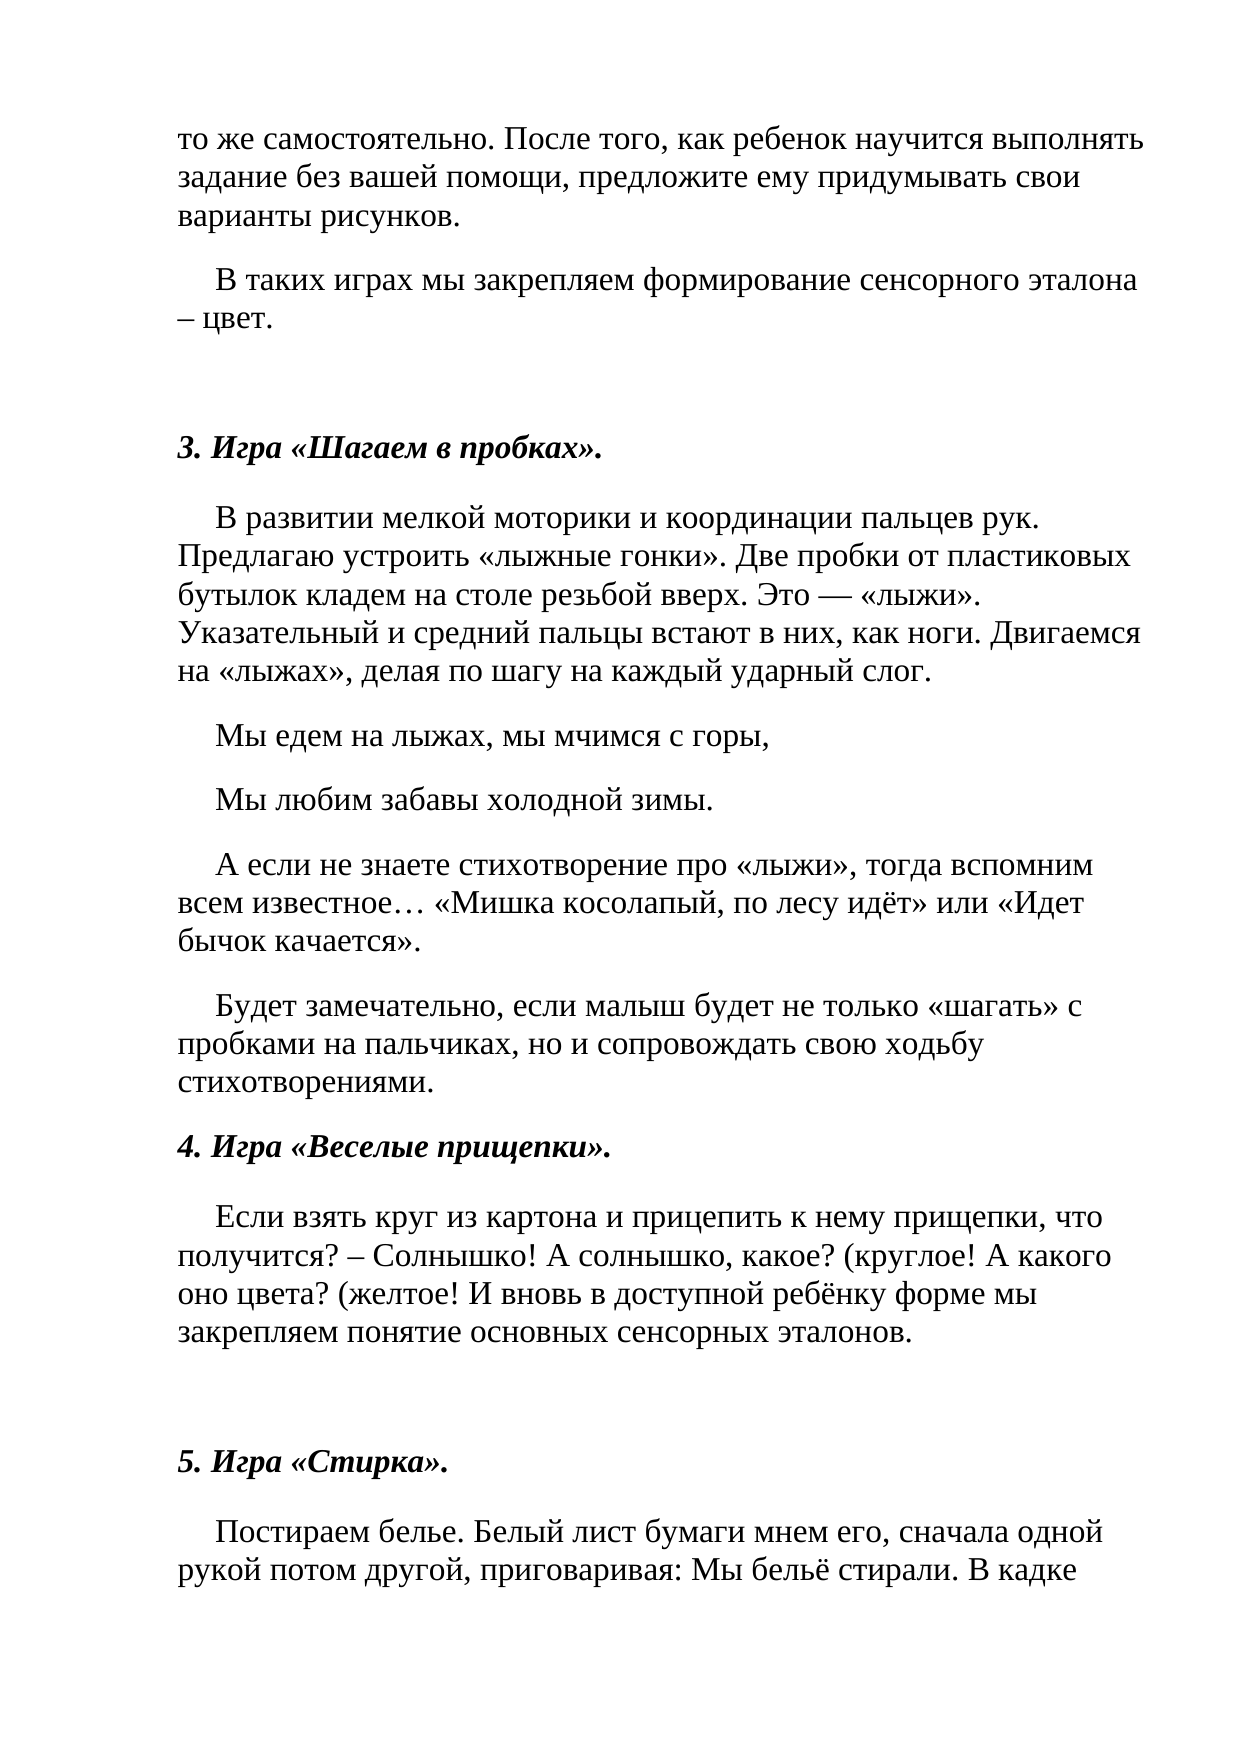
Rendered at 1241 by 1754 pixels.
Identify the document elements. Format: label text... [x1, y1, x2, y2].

text А если не знаете стихотворение про «лыжи», тогда вспомним всем известное… «Мишка косолапый, по лесу идёт» или «Идет бычок качается». [177, 844, 1152, 959]
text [177, 118, 1152, 233]
text Если взять круг из картона и прицепить к нему прищепки, что получится? – Солнышко! А солнышко, какое? (круглое! А какого оно цвета? (желтое! И вновь в доступной ребёнку форме мы закрепляем понятие основных сенсорных эталонов. [177, 1196, 1152, 1350]
text Будет замечательно, если малыш будет не только «шагать» с пробками на пальчиках, но и сопровождать свою ходьбу стихотворениями. [177, 985, 1152, 1100]
text В развитии мелкой моторики и координации пальцев рук. Предлагаю устроить «лыжные гонки». Две пробки от пластиковых бутылок кладем на столе резьбой вверх. Это — «лыжи». Указательный и средний пальцы встают в них, как ноги. Двигаемся на «лыжах», делая по шагу на каждый ударный слог. [177, 497, 1152, 689]
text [177, 1511, 1152, 1588]
text В таких играх мы закрепляем формирование сенсорного эталона – цвет. [177, 259, 1152, 336]
text Мы едем на лыжах, мы мчимся с горы, [177, 715, 1152, 753]
text 4. Игра «Веселые прищепки». [177, 1126, 1152, 1164]
text Мы любим забавы холодной зимы. [177, 779, 1152, 818]
text 3. Игра «Шагаем в пробках». [177, 427, 1152, 465]
text 5. Игра «Стирка». [177, 1441, 1152, 1479]
